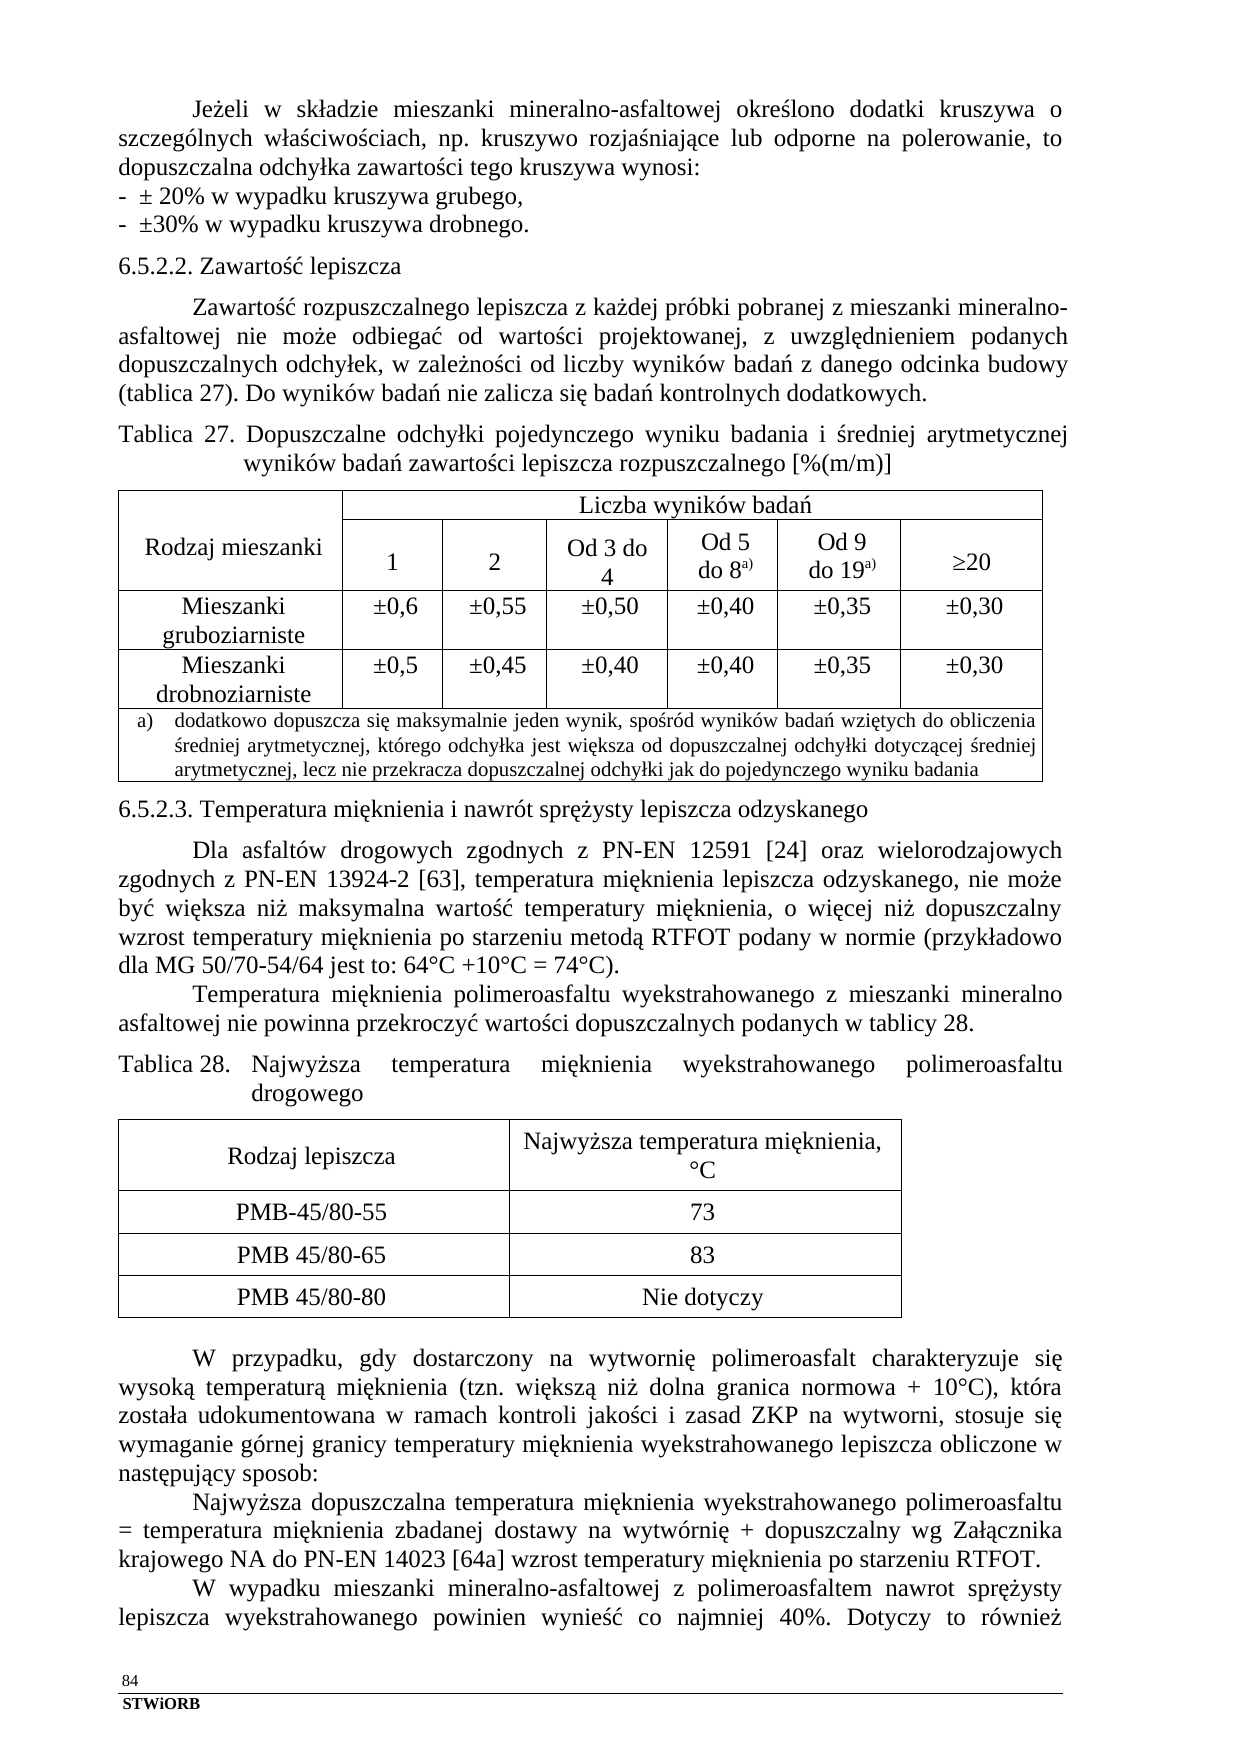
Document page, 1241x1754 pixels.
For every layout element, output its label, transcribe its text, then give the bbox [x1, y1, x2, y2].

text Najwyższa dopuszczalna temperatura mięknienia wyekstrahowanego polimeroasfaltu = temperatura mięknienia zbadanej dostawy na wytwórnię + dopuszczalny wg Załącznika krajowego NA do PN-EN 14023 [64a] wzrost temperatury mięknienia po starzeniu RTFOT. [118, 1487, 1063, 1573]
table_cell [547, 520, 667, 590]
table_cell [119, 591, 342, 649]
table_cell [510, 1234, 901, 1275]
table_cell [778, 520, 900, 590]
text Jeżeli w składzie mieszanki mineralno-asfaltowej określono dodatki kruszywa o szczególnych właściwościach, np. kruszywo rozjaśniające lub odporne na polerowanie, to dopuszczalna odchyłka zawartości tego kruszywa wynosi: [118, 94, 1063, 181]
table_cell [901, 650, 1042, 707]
text - ± 20% w wypadku kruszywa grubego, [118, 181, 1063, 209]
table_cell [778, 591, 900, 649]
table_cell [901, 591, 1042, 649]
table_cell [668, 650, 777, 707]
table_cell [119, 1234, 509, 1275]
text W przypadku, gdy dostarczony na wytwornię polimeroasfalt charakteryzuje się wysoką temperaturą mięknienia (tzn. większą niż dolna granica normowa + 10°C), która została udokumentowana w ramach kontroli jakości i zasad ZKP na wytworni, stosuje się wymaganie górnej granicy temperatury mięknienia wyekstrahowanego lepiszcza obliczone w następujący sposob: [118, 1343, 1063, 1487]
text Zawartość rozpuszczalnego lepiszcza z każdej próbki pobranej z mieszanki mineralno-asfaltowej nie może odbiegać od wartości projektowanej, z uwzględnieniem podanych dopuszczalnych odchyłek, w zależności od liczby wyników badań z danego odcinka budowy (tablica 27). Do wyników badań nie zalicza się badań kontrolnych dodatkowych. [118, 292, 1069, 407]
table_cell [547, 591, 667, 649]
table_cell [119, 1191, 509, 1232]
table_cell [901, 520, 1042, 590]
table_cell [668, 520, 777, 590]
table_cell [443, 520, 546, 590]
text Temperatura mięknienia polimeroasfaltu wyekstrahowanego z mieszanki mineralno asfaltowej nie powinna przekroczyć wartości dopuszczalnych podanych w tablicy 28. [118, 979, 1063, 1037]
text Dla asfaltów drogowych zgodnych z PN-EN 12591 [24] oraz wielorodzajowych zgodnych z PN-EN 13924-2 [63], temperatura mięknienia lepiszcza odzyskanego, nie może być większa niż maksymalna wartość temperatury mięknienia, o więcej niż dopuszczalny wzrost temperatury mięknienia po starzeniu metodą RTFOT podany w normie (przykładowo dla MG 50/70-54/64 jest to: 64°C +10°C = 74°C). [118, 835, 1063, 979]
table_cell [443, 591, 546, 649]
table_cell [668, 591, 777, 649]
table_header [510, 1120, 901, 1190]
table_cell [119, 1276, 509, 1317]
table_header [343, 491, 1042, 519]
text Tablica 28. Najwyższa temperatura mięknienia wyekstrahowanego polimeroasfaltu drogowego [118, 1049, 1063, 1107]
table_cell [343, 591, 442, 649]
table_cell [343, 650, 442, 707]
text - ±30% w wypadku kruszywa drobnego. [118, 209, 1063, 238]
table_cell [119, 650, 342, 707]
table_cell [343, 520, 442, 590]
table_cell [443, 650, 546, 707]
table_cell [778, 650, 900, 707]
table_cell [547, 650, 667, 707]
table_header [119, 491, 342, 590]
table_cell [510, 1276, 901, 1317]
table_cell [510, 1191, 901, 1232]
text Tablica 27. Dopuszczalne odchyłki pojedynczego wyniku badania i średniej arytmetycznej wyników badań zawartości lepiszcza rozpuszczalnego [%(m/m)] [118, 419, 1069, 477]
text 6.5.2.3. Temperatura mięknienia i nawrót sprężysty lepiszcza odzyskanego [118, 794, 1063, 823]
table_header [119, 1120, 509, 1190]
text 6.5.2.2. Zawartość lepiszcza [118, 251, 1063, 279]
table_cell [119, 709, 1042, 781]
